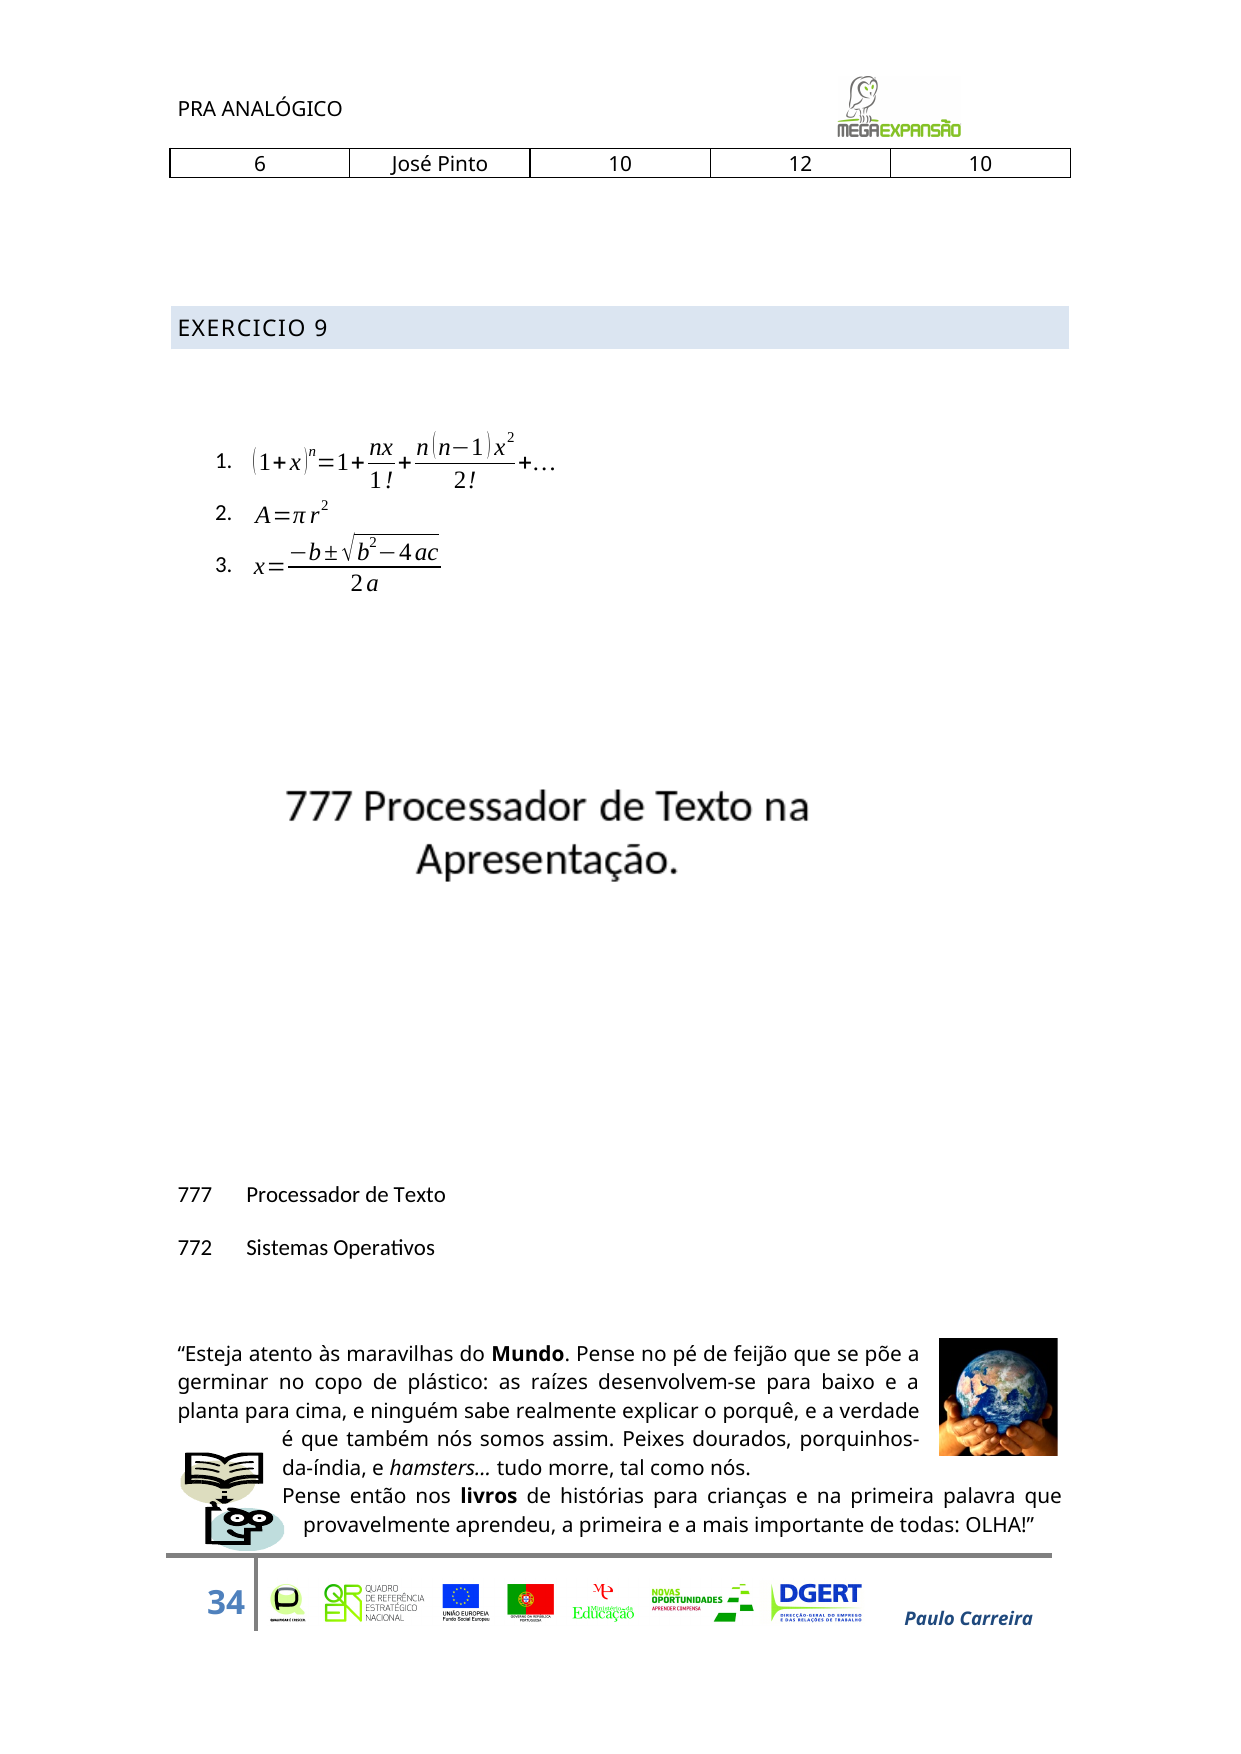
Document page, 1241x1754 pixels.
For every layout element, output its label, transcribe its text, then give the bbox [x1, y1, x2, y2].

table_cell 10 [531, 149, 710, 177]
table_cell 12 [711, 149, 890, 177]
text 772 Sistemas Operativos [177, 1233, 1063, 1261]
picture [939, 1338, 1058, 1454]
text “Esteja atento às maravilhas do Mundo. Pense no pé de feijão que se põe a germinar no copo de plástico: as raízes desenvolvem-se para baixo e a planta para cima, e ninguém sabe realmente explicar o porquê, e a verdade é que também nós somos assim. Peixes dourados, porquinhos-da-índia, e hamsters… tudo morre, tal como nós. [177, 1339, 1063, 1481]
picture [267, 1578, 865, 1626]
subtitle EXERCICIO 9 [177, 312, 1063, 343]
picture [837, 76, 962, 137]
text 777 Processador de Texto [177, 1180, 1063, 1208]
table_cell José Pinto [350, 149, 529, 177]
text Pense então nos livros de histórias para crianças e na primeira palavra que provavelmente aprendeu, a primeira e a mais importante de todas: OLHA!” [177, 1481, 1063, 1538]
table_cell 6 [171, 149, 349, 177]
table_cell 10 [891, 149, 1070, 177]
